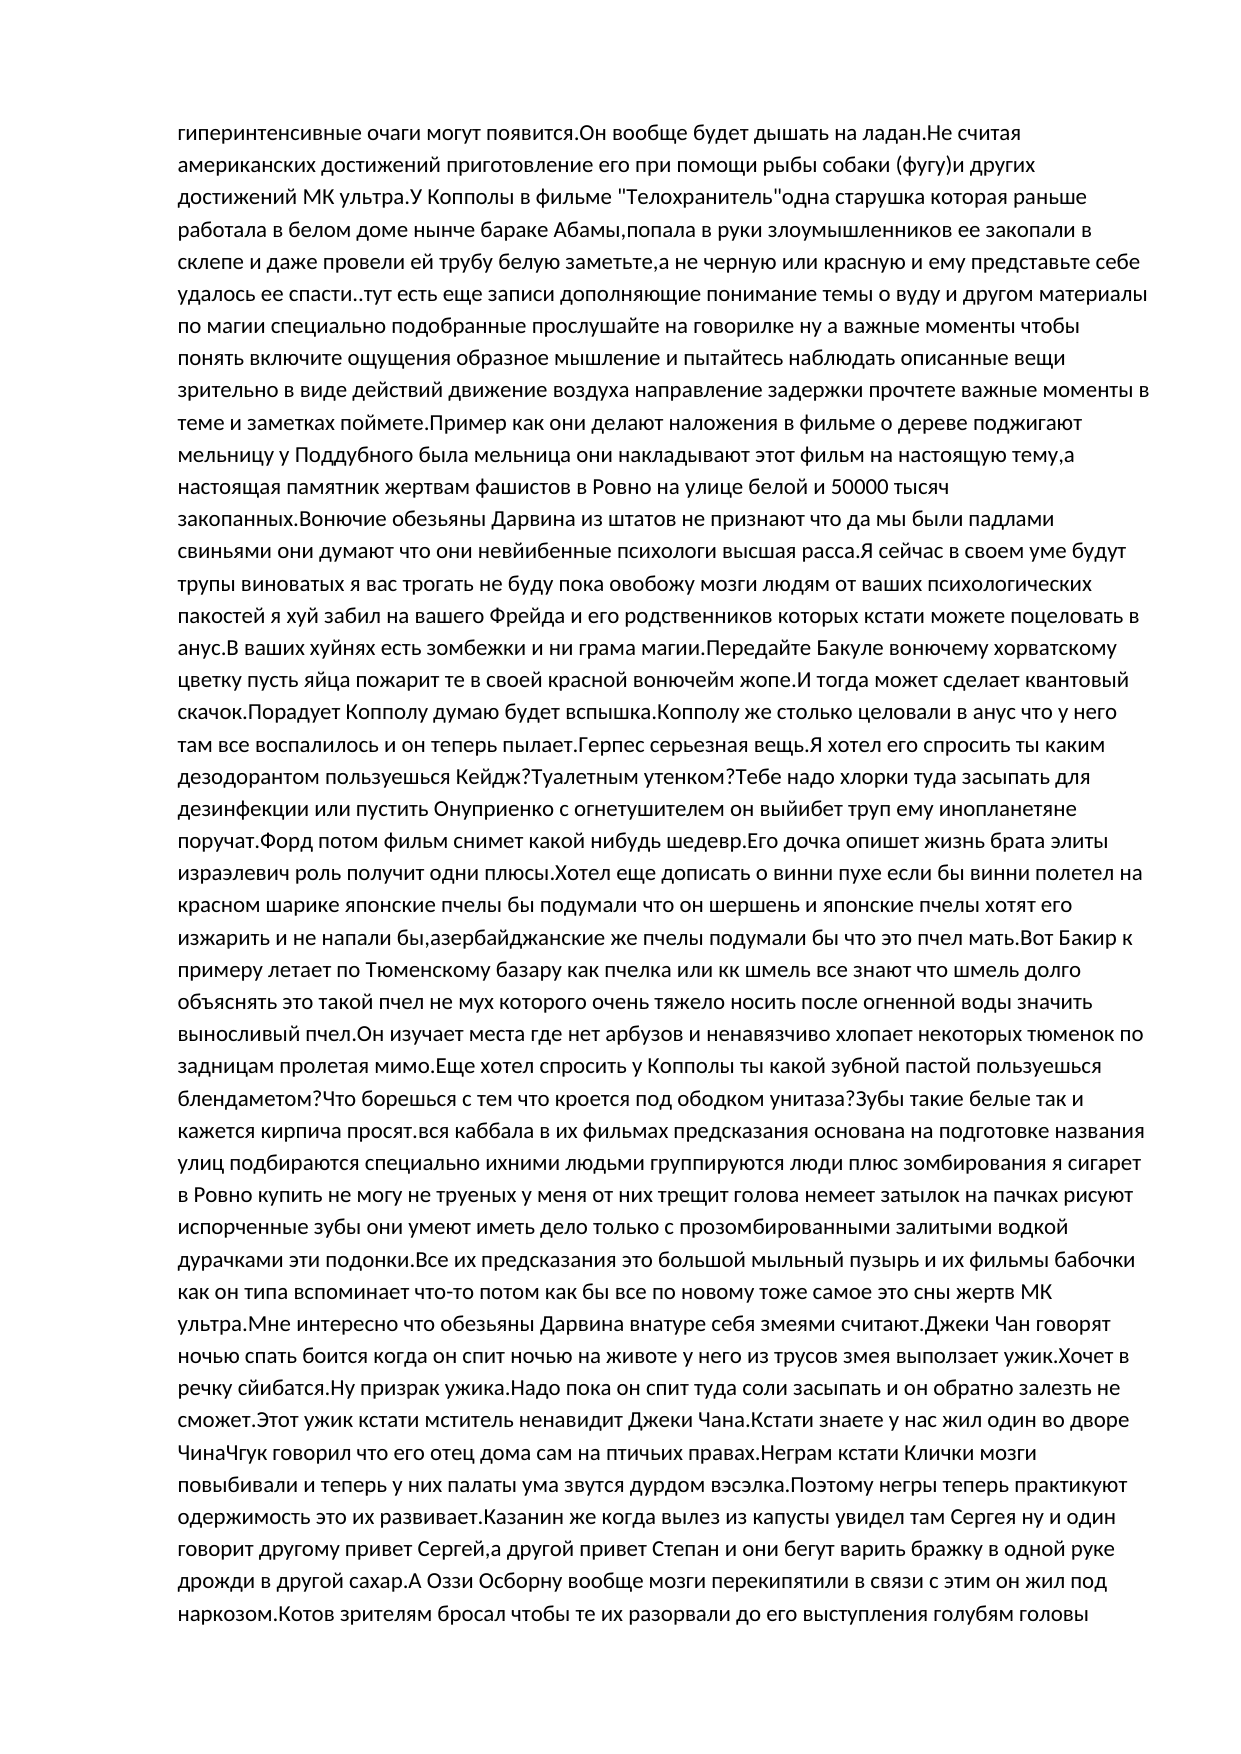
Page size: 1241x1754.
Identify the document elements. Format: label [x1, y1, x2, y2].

text [177, 118, 1152, 1627]
